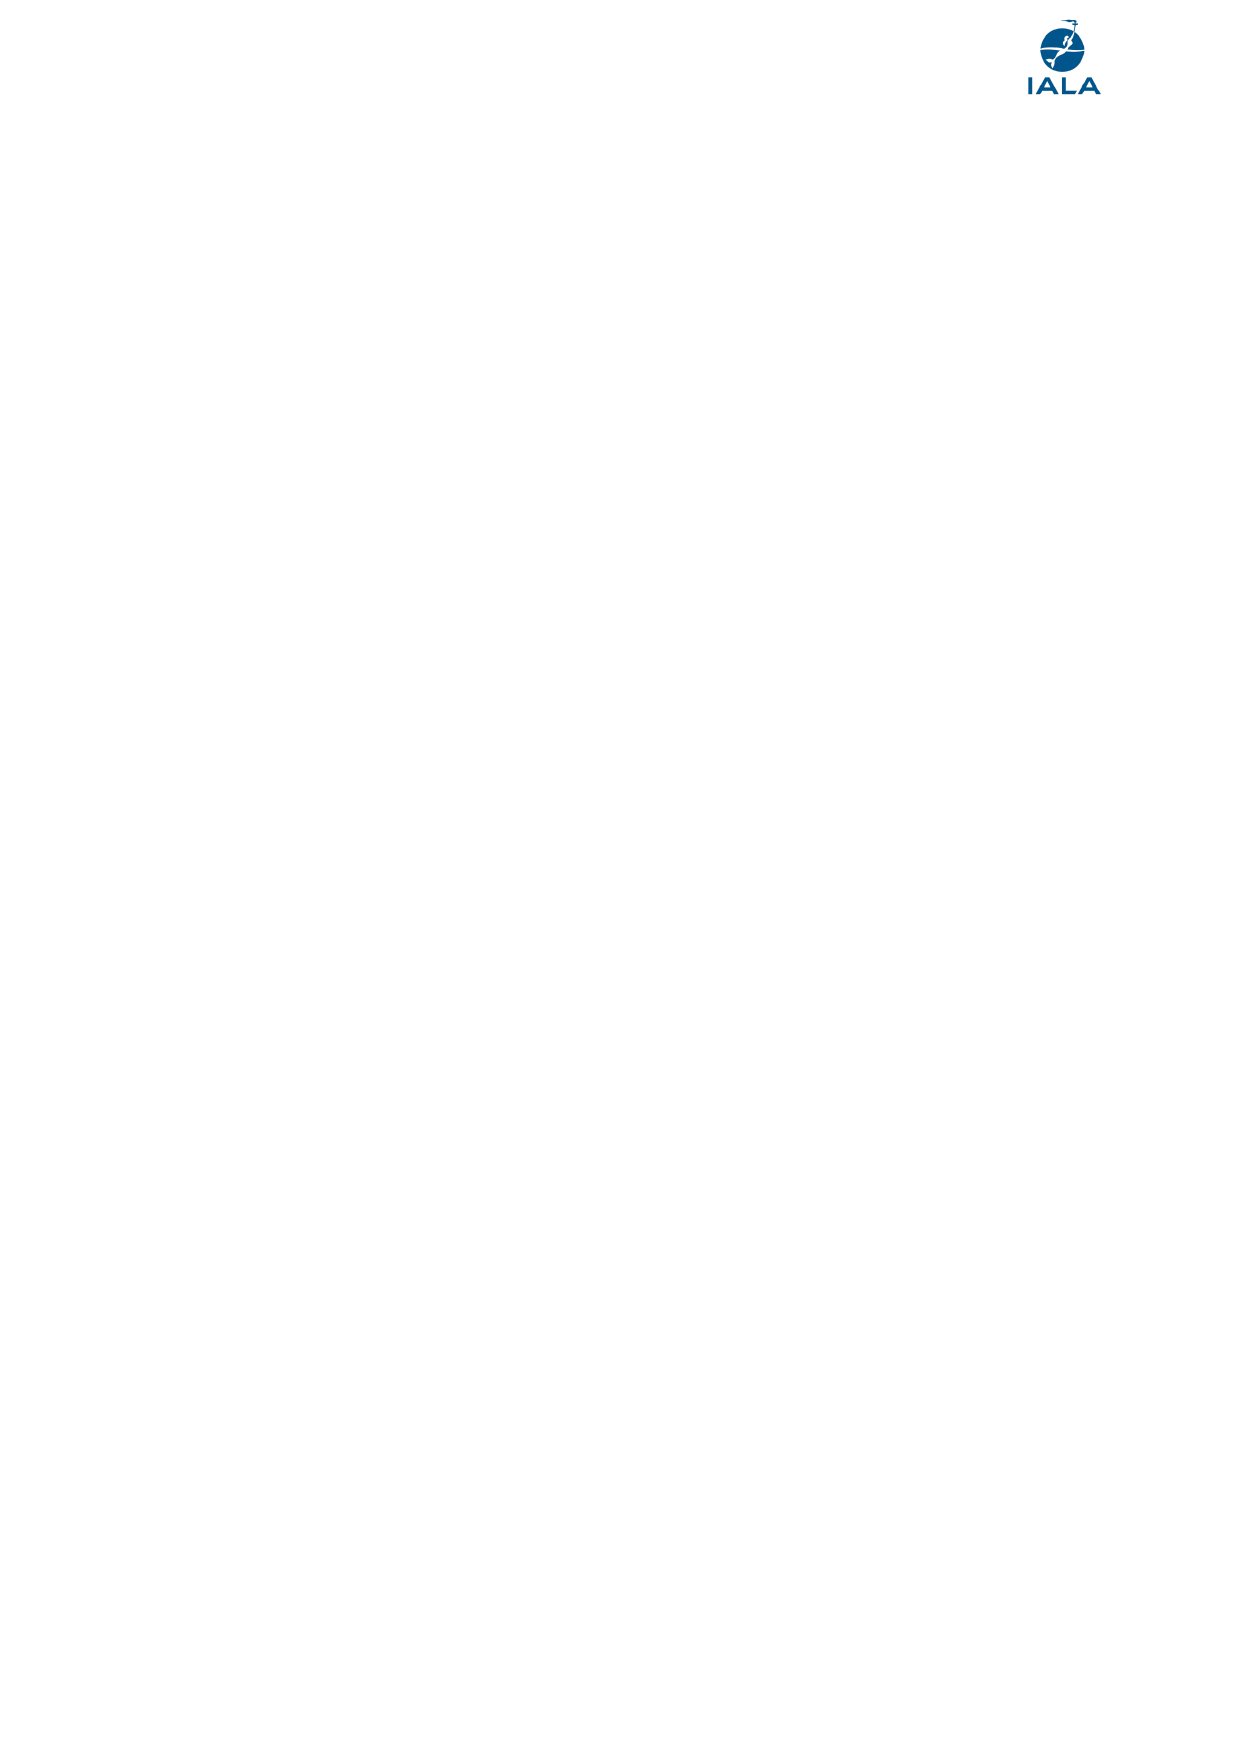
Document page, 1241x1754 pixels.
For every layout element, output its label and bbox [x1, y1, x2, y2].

picture [1011, 11, 1113, 111]
